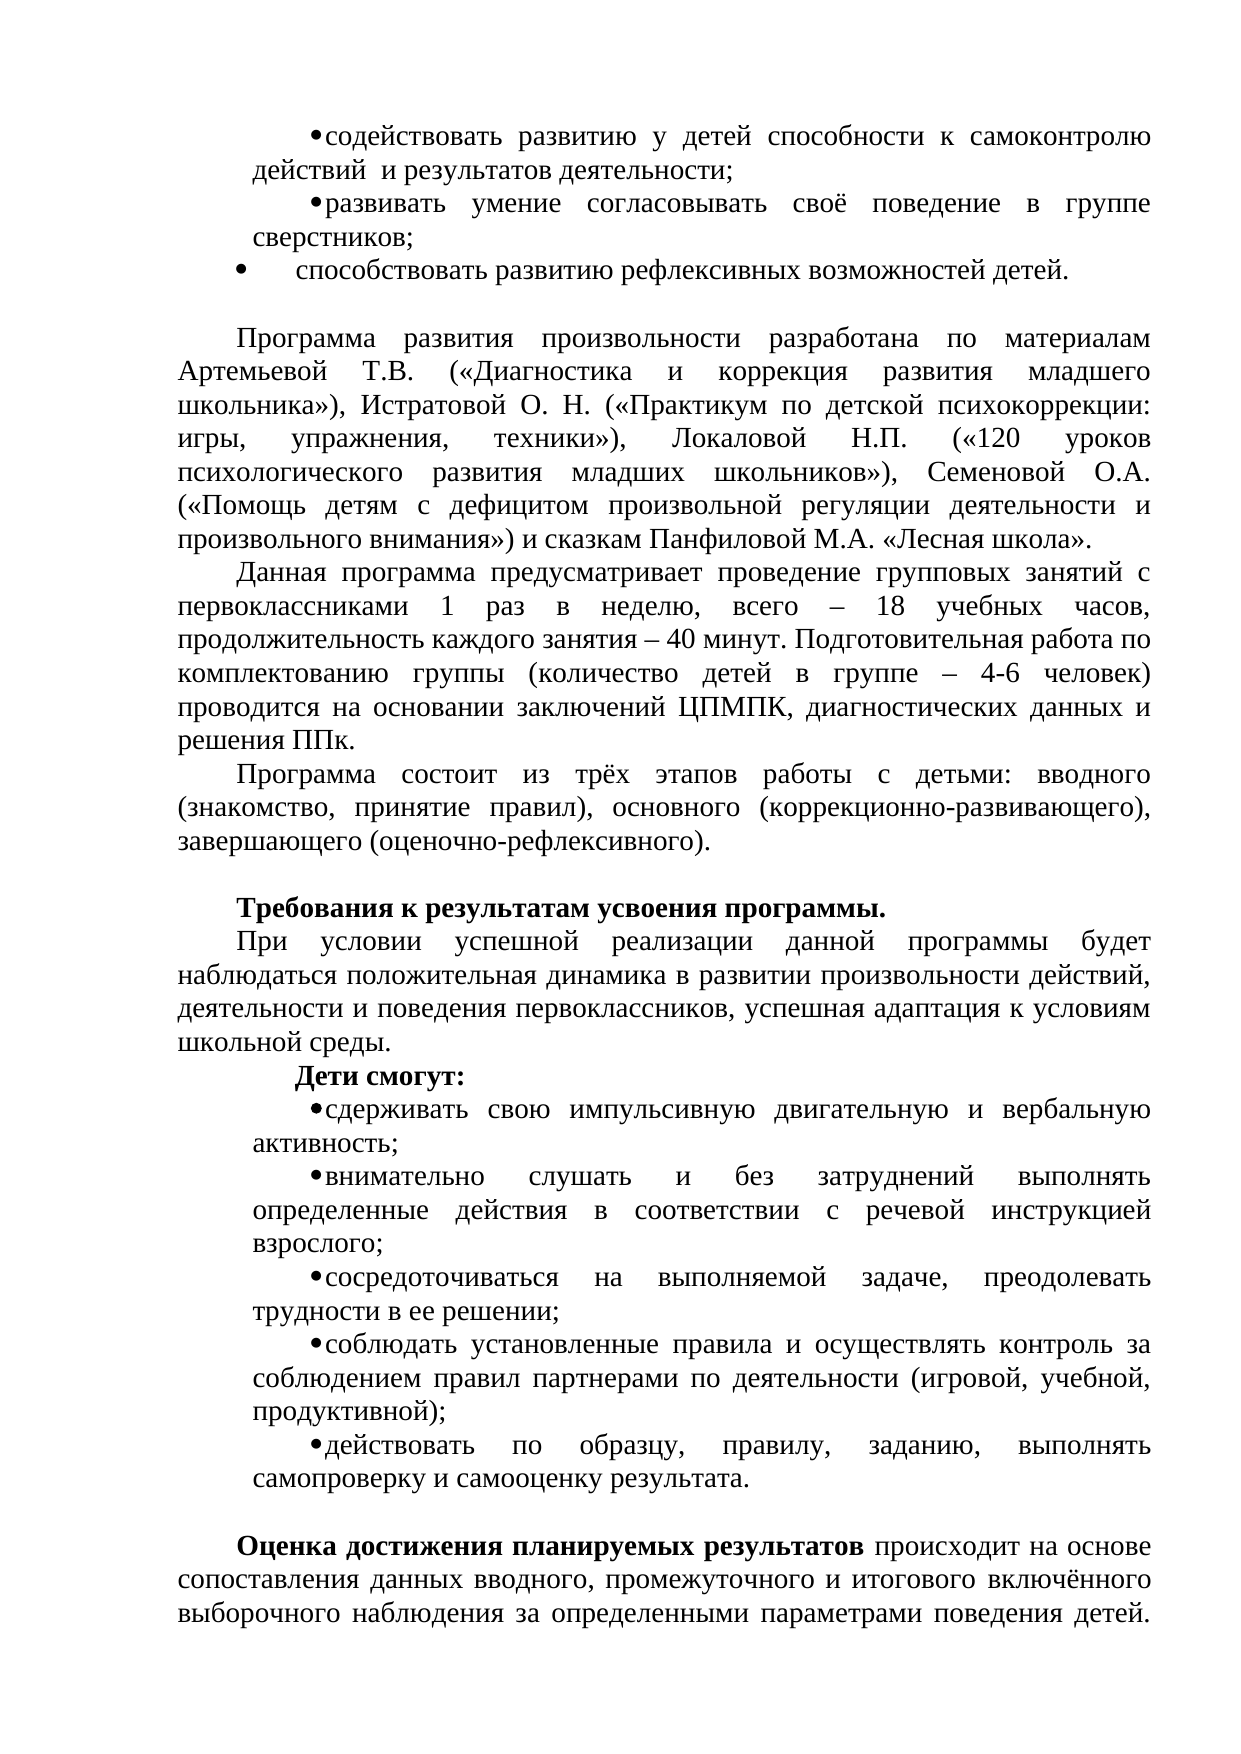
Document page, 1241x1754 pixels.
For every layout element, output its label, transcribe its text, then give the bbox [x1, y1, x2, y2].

text Требования к результатам усвоения программы. [177, 890, 1152, 923]
list сосредоточиваться на выполняемой задаче, преодолевать трудности в ее решении; [252, 1259, 1152, 1326]
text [177, 1528, 1152, 1628]
list внимательно слушать и без затруднений выполнять определенные действия в соответствии с речевой инструкцией взрослого; [252, 1158, 1152, 1259]
list действовать по образцу, правилу, заданию, выполнять самопроверку и самооценку результата. [252, 1427, 1152, 1494]
text При условии успешной реализации данной программы будет наблюдаться положительная динамика в развитии произвольности действий, деятельности и поведения первоклассников, успешная адаптация к условиям школьной среды. [177, 923, 1152, 1058]
text Дети смогут: [177, 1058, 1152, 1091]
list развивать умение согласовывать своё поведение в группе сверстников; [252, 185, 1152, 252]
list способствовать развитию рефлексивных возможностей детей. [177, 252, 1152, 286]
list соблюдать установленные правила и осуществлять контроль за соблюдением правил партнерами по деятельности (игровой, учебной, продуктивной); [252, 1326, 1152, 1427]
list содействовать развитию у детей способности к самоконтролю действий и результатов деятельности; [252, 118, 1152, 185]
list сдерживать свою импульсивную двигательную и вербальную активность; [252, 1091, 1152, 1158]
text Данная программа предусматривает проведение групповых занятий с первоклассниками 1 раз в неделю, всего – 18 учебных часов, продолжительность каждого занятия – 40 минут. Подготовительная работа по комплектованию группы (количество детей в группе – 4-6 человек) проводится на основании заключений ЦПМПК, диагностических данных и решения ППк. [177, 554, 1152, 756]
text Программа состоит из трёх этапов работы с детьми: вводного (знакомство, принятие правил), основного (коррекционно-развивающего), завершающего (оценочно-рефлексивного). [177, 756, 1152, 856]
text Программа развития произвольности разработана по материалам Артемьевой Т.В. («Диагностика и коррекция развития младшего школьника»), Истратовой О. Н. («Практикум по детской психокоррекции: игры, упражнения, техники»), Локаловой Н.П. («120 уроков психологического развития младших школьников»), Семеновой О.А. («Помощь детям с дефицитом произвольной регуляции деятельности и произвольного внимания») и сказкам Панфиловой М.А. «Лесная школа». [177, 320, 1152, 554]
